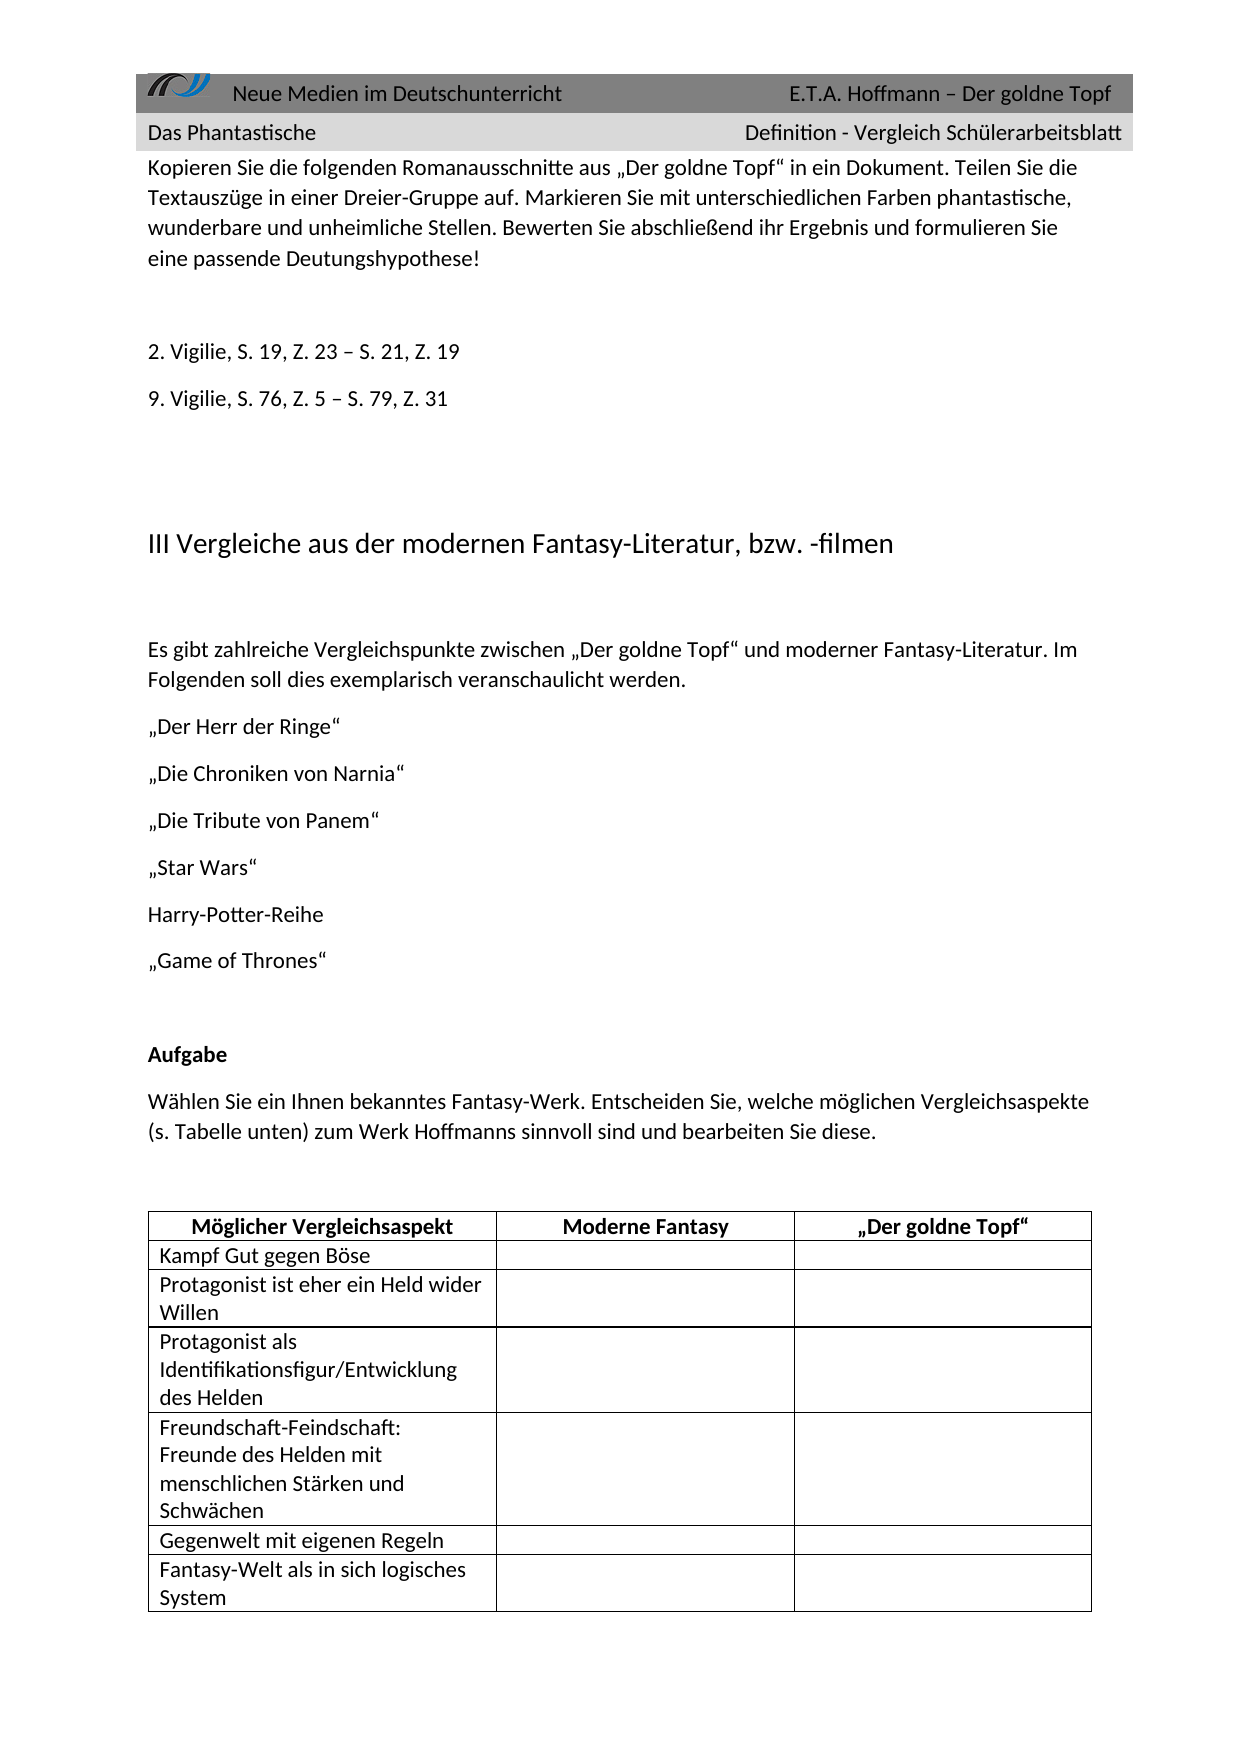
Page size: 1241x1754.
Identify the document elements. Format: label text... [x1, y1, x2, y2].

text 2. Vigilie, S. 19, Z. 23 – S. 21, Z. 19 [148, 337, 1093, 366]
text „Die Tribute von Panem“ [148, 806, 1093, 834]
table_cell [497, 1555, 794, 1611]
text Kopieren Sie die folgenden Romanausschnitte aus „Der goldne Topf“ in ein Dokument. Teilen Sie die Textauszüge in einer Dreier-Gruppe auf. Markieren Sie mit unterschiedlichen Farben phantastische, wunderbare und unheimliche Stellen. Bewerten Sie abschließend ihr Ergebnis und formulieren Sie eine passende Deutungshypothese! [148, 151, 1093, 272]
text „Star Wars“ [148, 853, 1093, 881]
text „Die Chroniken von Narnia“ [148, 759, 1093, 787]
text Harry-Potter-Reihe [148, 900, 1093, 928]
table_cell [795, 1526, 1091, 1554]
table_cell [497, 1413, 794, 1525]
table_cell Fantasy-Welt als in sich logisches System [149, 1555, 496, 1611]
table_cell [497, 1241, 794, 1269]
table_cell [497, 1328, 794, 1412]
text 9. Vigilie, S. 76, Z. 5 – S. 79, Z. 31 [148, 384, 1093, 412]
table_cell [795, 1328, 1091, 1412]
table_cell [795, 1270, 1091, 1326]
table_header „Der goldne Topf“ [795, 1212, 1091, 1240]
table_header Moderne Fantasy [497, 1212, 794, 1240]
table_cell Freundschaft-Feindschaft: Freunde des Helden mit menschlichen Stärken und Schwächen [149, 1413, 496, 1525]
text Es gibt zahlreiche Vergleichspunkte zwischen „Der goldne Topf“ und moderner Fantasy-Literatur. Im Folgenden soll dies exemplarisch veranschaulicht werden. [148, 635, 1093, 693]
table_cell [497, 1270, 794, 1326]
text „Der Herr der Ringe“ [148, 712, 1093, 740]
table_header Möglicher Vergleichsaspekt [149, 1212, 496, 1240]
table_cell Protagonist ist eher ein Held wider Willen [149, 1270, 496, 1326]
picture [147, 73, 211, 97]
table_cell [497, 1526, 794, 1554]
text III Vergleiche aus der modernen Fantasy-Literatur, bzw. -filmen [148, 525, 1093, 561]
text Aufgabe [148, 1040, 1093, 1068]
table_cell [795, 1241, 1091, 1269]
text Wählen Sie ein Ihnen bekanntes Fantasy-Werk. Entscheiden Sie, welche möglichen Vergleichsaspekte (s. Tabelle unten) zum Werk Hoffmanns sinnvoll sind und bearbeiten Sie diese. [148, 1087, 1093, 1146]
table_cell [795, 1555, 1091, 1611]
table_cell [795, 1413, 1091, 1525]
table_cell Kampf Gut gegen Böse [149, 1241, 496, 1269]
text „Game of Thrones“ [148, 947, 1093, 975]
table_cell Protagonist als Identifikationsfigur/Entwicklung des Helden [149, 1328, 496, 1412]
table_cell Gegenwelt mit eigenen Regeln [149, 1526, 496, 1554]
